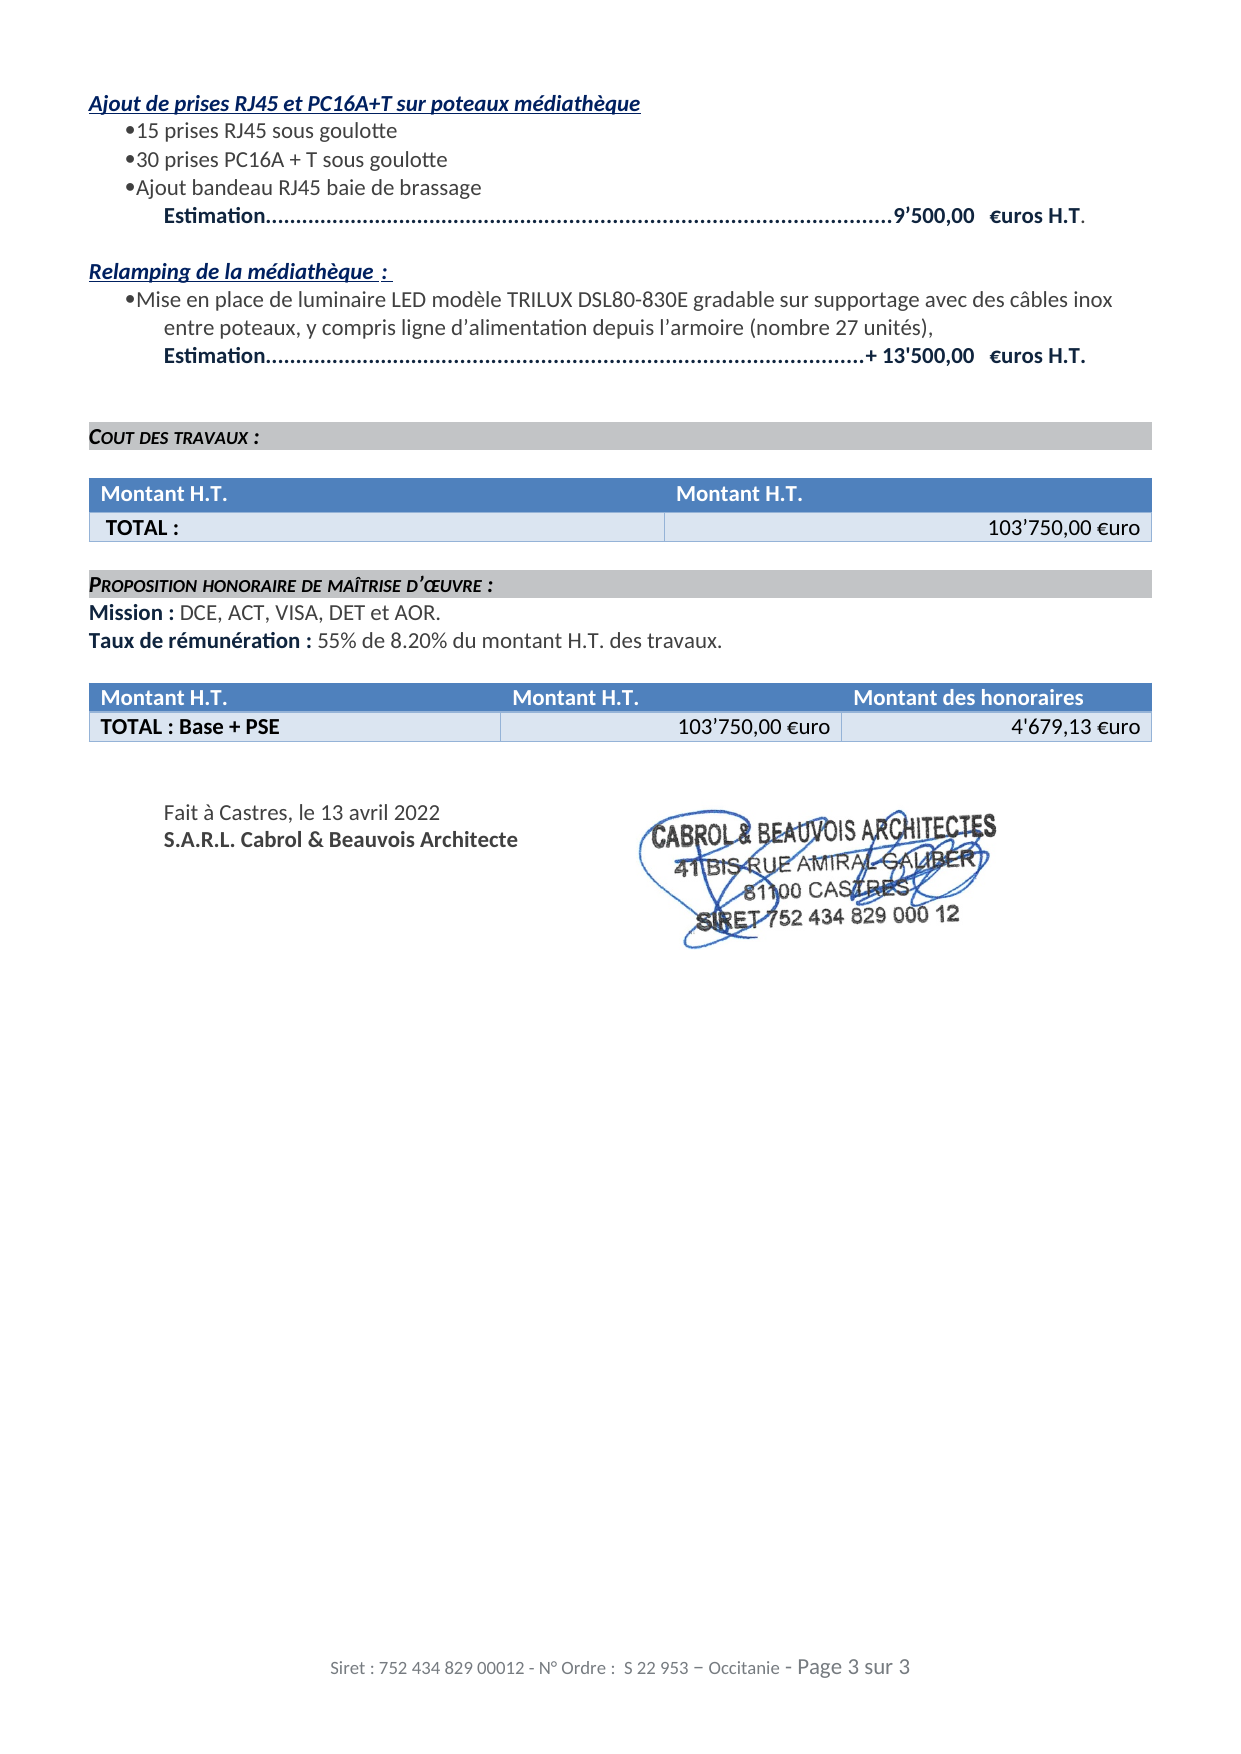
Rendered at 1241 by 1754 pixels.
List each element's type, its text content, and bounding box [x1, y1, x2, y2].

picture [635, 854, 997, 950]
list Estimation + 13'500,00 €uros H.T. [164, 341, 1152, 369]
text Cout des travaux : [89, 422, 1152, 450]
table_cell TOTAL : [90, 513, 664, 541]
table_header Montant H.T. [90, 684, 500, 711]
table_cell 4'679,13 €uro [842, 713, 1151, 741]
text Taux de rémunération : 55% de 8.20% du montant H.T. des travaux. [89, 626, 1152, 654]
table_header Montant des honoraires [842, 684, 1151, 711]
table_header Montant H.T. [90, 479, 664, 512]
text Mission : DCE, ACT, VISA, DET et AOR. [89, 598, 1152, 626]
list S.A.R.L. Cabrol & Beauvois Architecte [164, 826, 1152, 854]
list Ajout bandeau RJ45 baie de brassage [126, 173, 1152, 201]
table_header Montant H.T. [501, 684, 841, 711]
list Estimation 9’500,00 €uros H.T. [164, 201, 1152, 229]
list Fait à Castres, le 13 avril 2022 [164, 798, 1152, 826]
table_cell 103’750,00 €uro [501, 713, 841, 741]
table_cell TOTAL : Base + PSE [90, 713, 500, 741]
text Proposition honoraire de maîtrise d’œuvre : [89, 570, 1152, 598]
list 15 prises RJ45 sous goulotte [126, 117, 1152, 145]
text Relamping de la médiathèque : [89, 257, 1152, 285]
list 30 prises PC16A + T sous goulotte [126, 145, 1152, 173]
text Ajout de prises RJ45 et PC16A+T sur poteaux médiathèque [89, 89, 1152, 117]
table_cell 103’750,00 €uro [665, 513, 1151, 541]
table_header Montant H.T. [665, 479, 1151, 512]
list Mise en place de luminaire LED modèle TRILUX DSL80-830E gradable sur supportage avec des câbles inox entre poteaux, y compris ligne d’alimentation depuis l’armoire (nombre 27 unités), [126, 285, 1152, 341]
